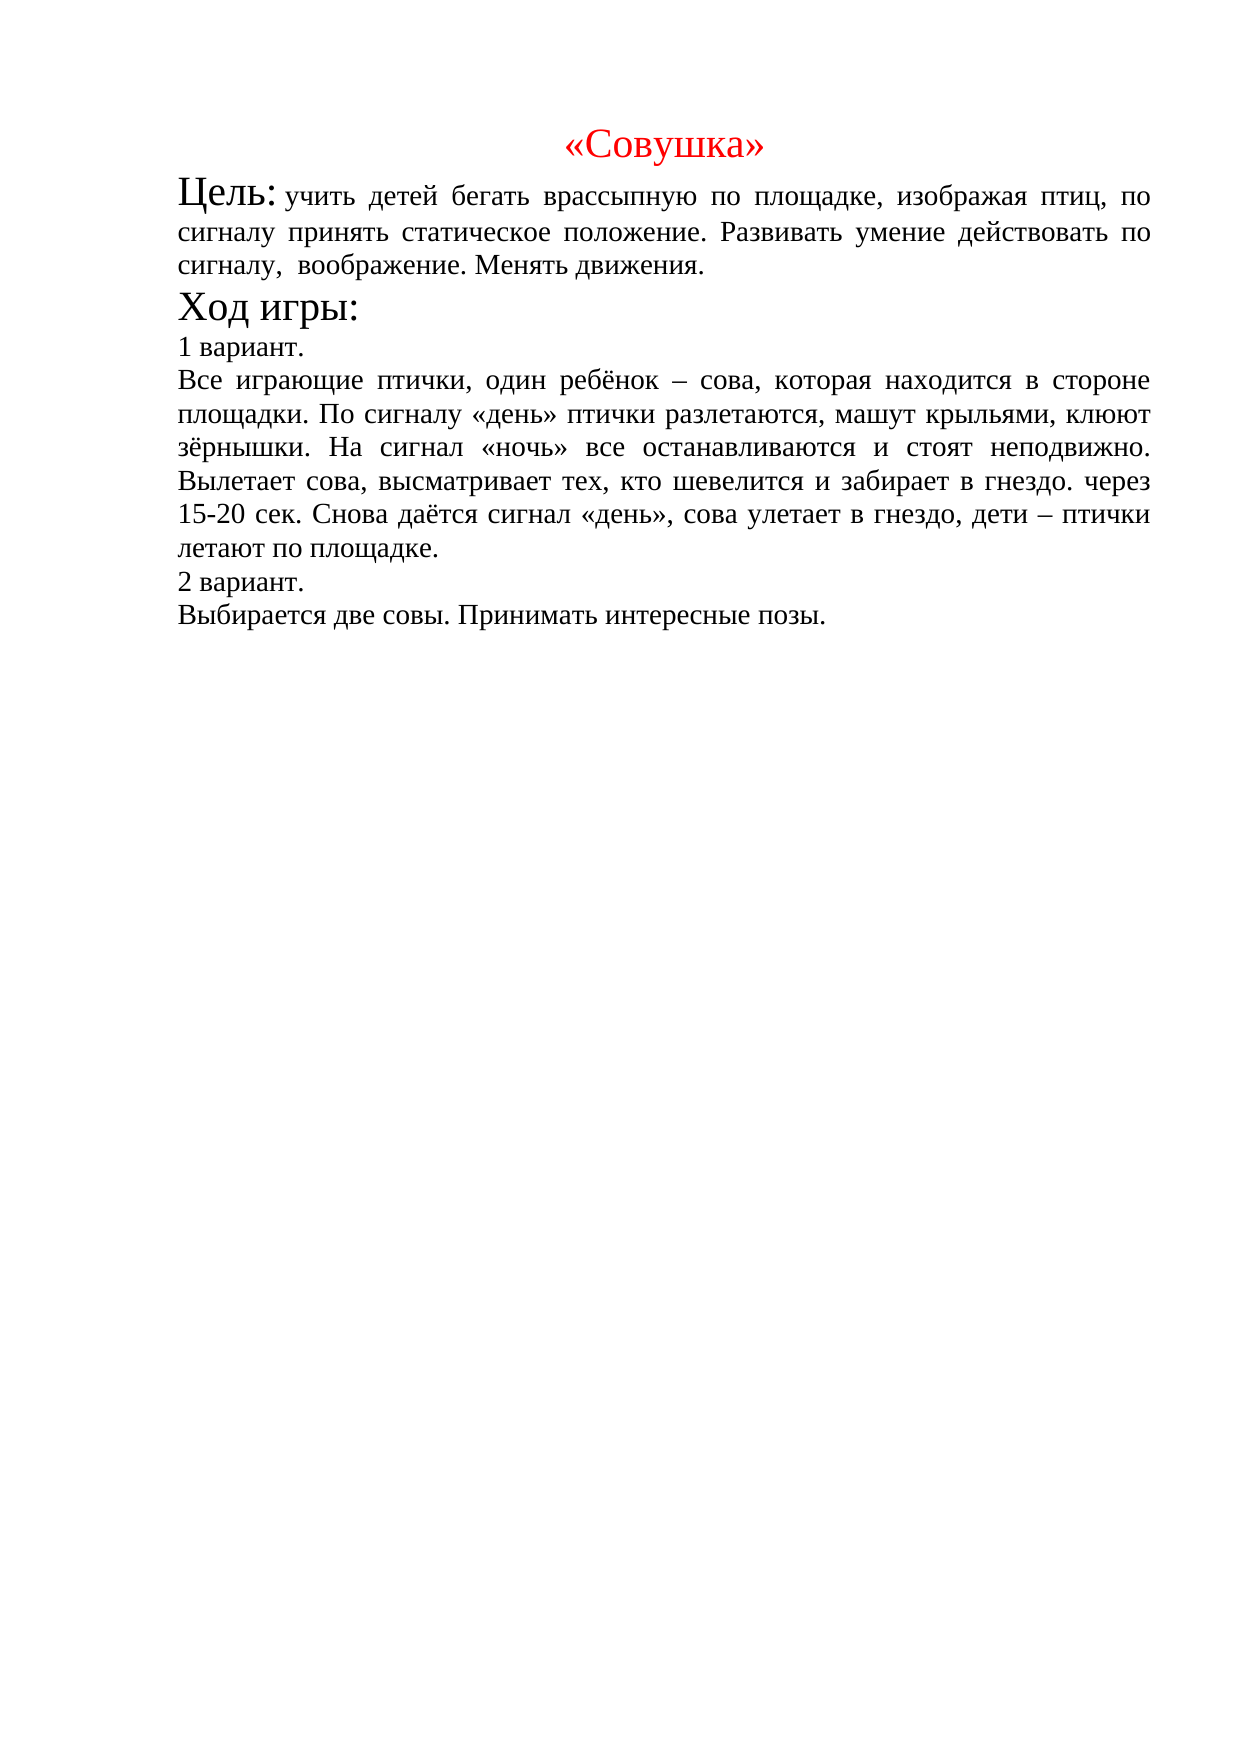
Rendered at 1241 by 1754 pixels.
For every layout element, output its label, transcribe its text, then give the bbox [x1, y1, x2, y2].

text Выбирается две совы. Принимать интересные позы. [177, 597, 1152, 631]
text 2 вариант. [177, 564, 1152, 597]
text Ход игры: [177, 281, 1152, 329]
text Все играющие птички, один ребёнок – сова, которая находится в стороне площадки. По сигналу «день» птички разлетаются, машут крыльями, клюют зёрнышки. На сигнал «ночь» все останавливаются и стоят неподвижно. Вылетает сова, высматривает тех, кто шевелится и забирает в гнездо. через 15-20 сек. Снова даётся сигнал «день», сова улетает в гнездо, дети – птички летают по площадке. [177, 362, 1152, 564]
text 1 вариант. [177, 329, 1152, 362]
text Цель: учить детей бегать врассыпную по площадке, изображая птиц, по сигналу принять статическое положение. Развивать умение действовать по сигналу, воображение. Менять движения. [177, 166, 1152, 281]
text «Совушка» [177, 118, 1152, 166]
